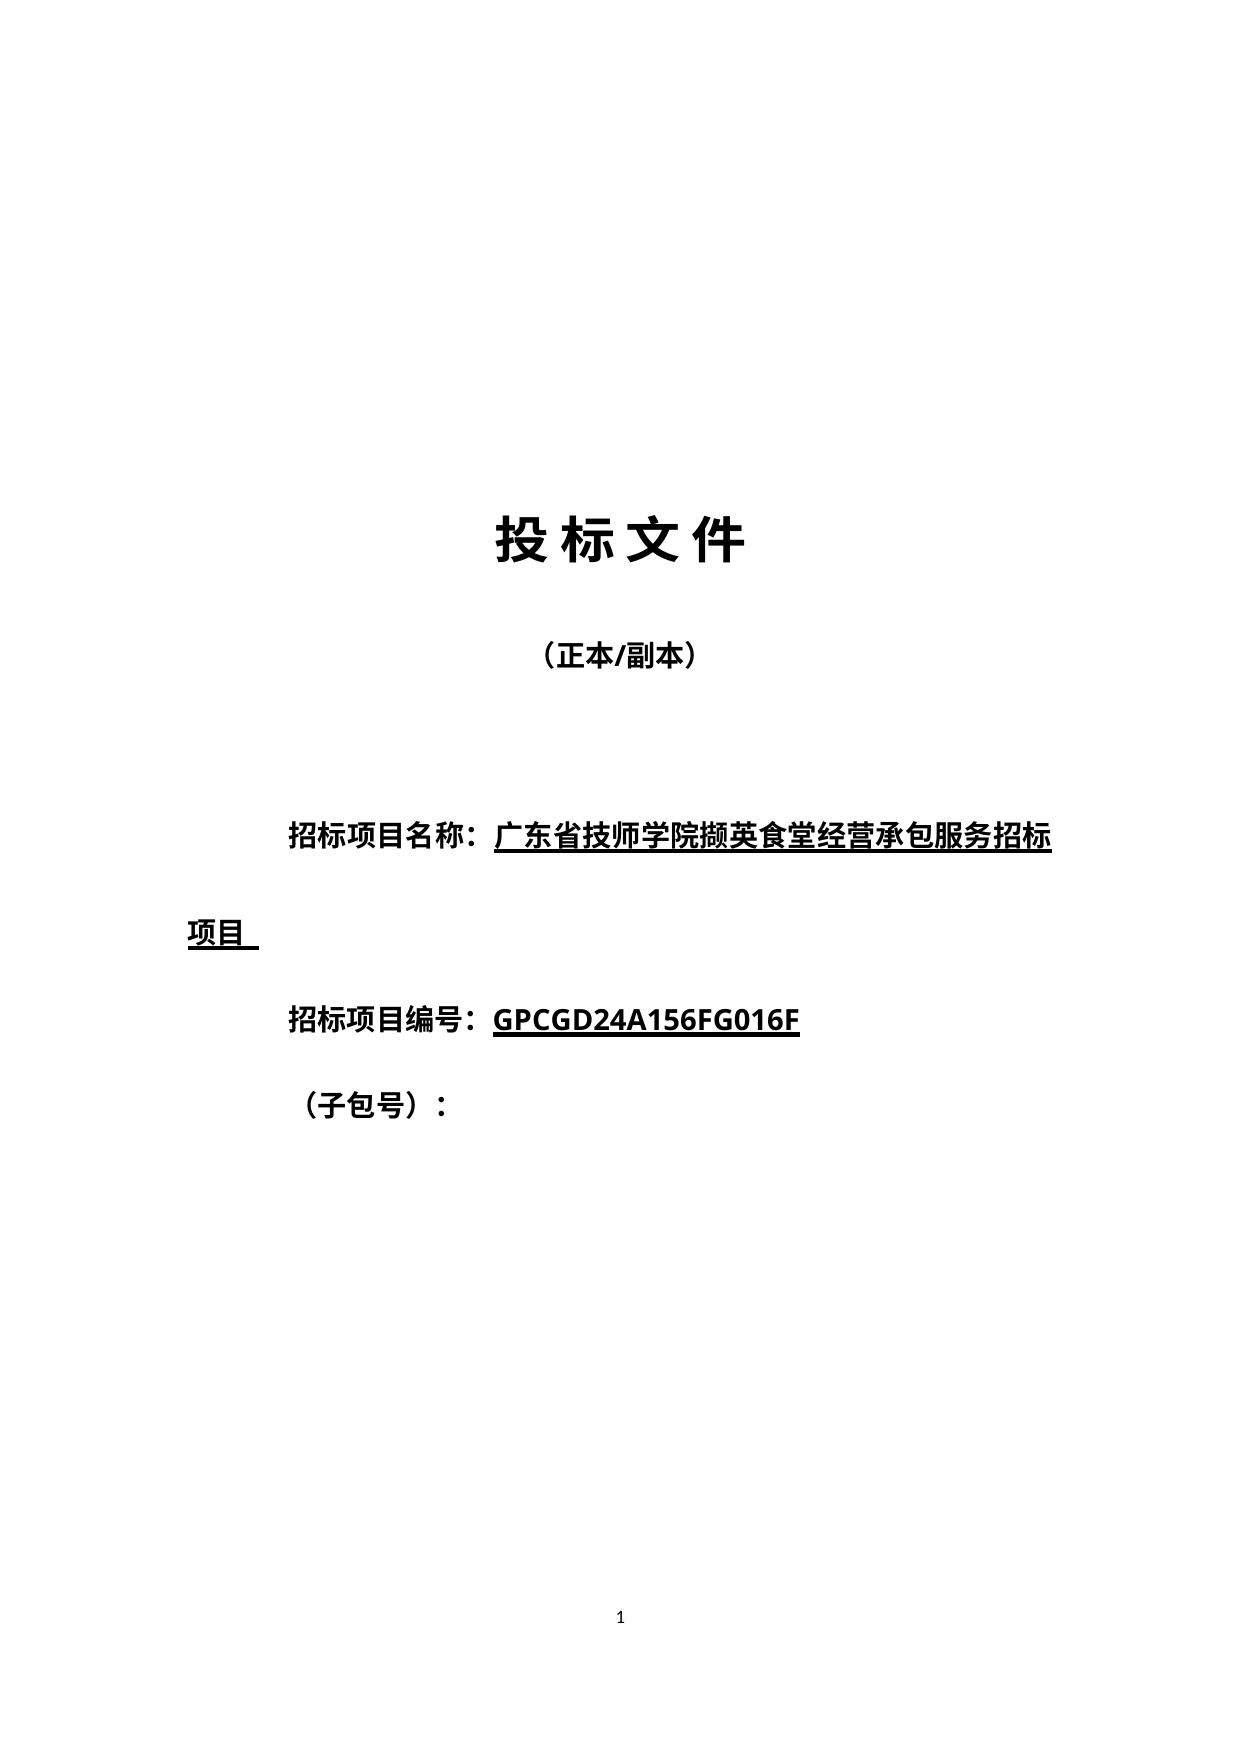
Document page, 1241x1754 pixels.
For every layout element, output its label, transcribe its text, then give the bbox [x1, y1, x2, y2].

text （正本/副本） [187, 622, 1053, 687]
text 投标文件 [187, 488, 1053, 586]
text 招标项目名称：广东省技师学院撷英食堂经营承包服务招标项目 [187, 801, 1053, 964]
text （子包号）： [187, 1071, 1053, 1136]
text 招标项目编号：GPCGD24A156FG016F [187, 985, 1053, 1050]
